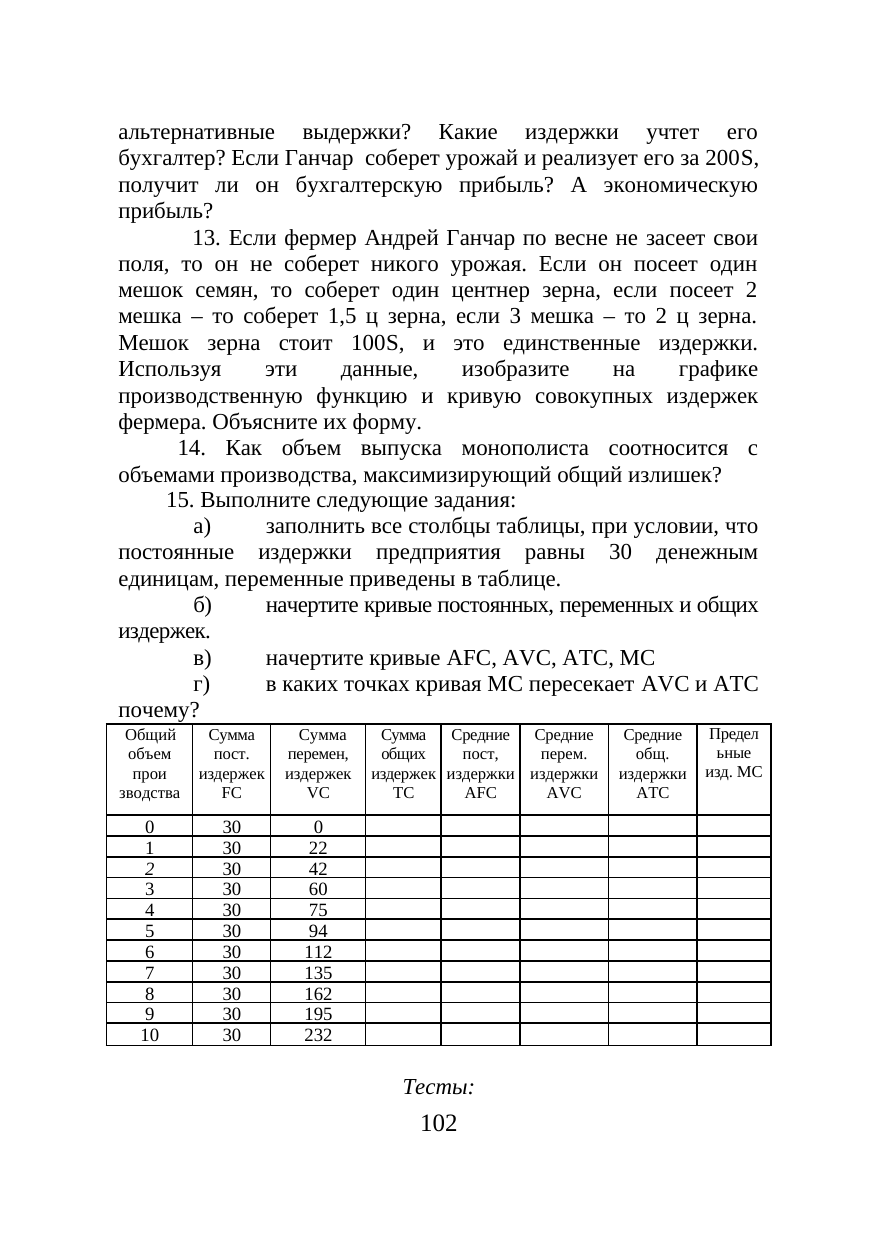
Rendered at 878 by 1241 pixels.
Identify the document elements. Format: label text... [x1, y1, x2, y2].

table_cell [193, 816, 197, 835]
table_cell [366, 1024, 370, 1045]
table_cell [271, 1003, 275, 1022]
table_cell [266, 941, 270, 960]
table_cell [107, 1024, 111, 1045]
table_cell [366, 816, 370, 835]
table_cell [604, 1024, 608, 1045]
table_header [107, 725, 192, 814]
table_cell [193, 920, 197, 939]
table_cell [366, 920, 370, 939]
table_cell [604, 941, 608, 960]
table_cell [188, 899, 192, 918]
list начертите кривые постоянных, переменных и общих издержек. [118, 591, 759, 644]
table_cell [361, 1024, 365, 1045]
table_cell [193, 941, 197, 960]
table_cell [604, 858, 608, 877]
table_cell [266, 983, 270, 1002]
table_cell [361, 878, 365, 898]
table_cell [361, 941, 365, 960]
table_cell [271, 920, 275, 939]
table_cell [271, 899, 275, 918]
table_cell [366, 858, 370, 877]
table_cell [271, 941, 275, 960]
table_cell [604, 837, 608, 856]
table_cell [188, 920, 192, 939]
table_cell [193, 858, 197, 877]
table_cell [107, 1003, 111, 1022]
text 14. Как объем выпуска монополиста соотносится с объемами производства, максимизирующий общий излишек? [118, 434, 759, 487]
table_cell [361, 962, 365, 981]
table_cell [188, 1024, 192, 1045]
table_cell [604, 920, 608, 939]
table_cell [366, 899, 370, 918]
text 15. Выполните следующие задания: [118, 487, 759, 512]
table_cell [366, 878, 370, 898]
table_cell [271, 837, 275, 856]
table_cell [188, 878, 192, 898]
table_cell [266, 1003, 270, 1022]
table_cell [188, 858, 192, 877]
list заполнить все столбцы таблицы, при условии, что постоянные издержки предприятия равны 30 денежным единицам, переменные приведены в таблице. [118, 512, 759, 591]
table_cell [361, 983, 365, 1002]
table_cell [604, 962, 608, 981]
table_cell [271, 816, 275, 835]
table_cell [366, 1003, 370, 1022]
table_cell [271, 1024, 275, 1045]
text Тесты: [118, 1073, 759, 1099]
list начертите кривые AFC, AVC, АТС, МС [118, 644, 759, 670]
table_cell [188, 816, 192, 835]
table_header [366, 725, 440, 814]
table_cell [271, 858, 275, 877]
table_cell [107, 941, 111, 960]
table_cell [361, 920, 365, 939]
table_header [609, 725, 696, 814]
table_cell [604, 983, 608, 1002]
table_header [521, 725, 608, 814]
text 13. Если фермер Андрей Ганчар по весне не засеет свои поля, то он не соберет никого урожая. Если он посеет один мешок семян, то соберет один центнер зерна, если посеет 2 мешка – то соберет 1,5 ц зерна, если 3 мешка – то 2 ц зерна. Мешок зерна стоит 100S, и это единственные издержки. Используя эти данные, изобразите на графике производственную функцию и кривую совокупных издержек фермера. Объясните их форму. [118, 223, 759, 434]
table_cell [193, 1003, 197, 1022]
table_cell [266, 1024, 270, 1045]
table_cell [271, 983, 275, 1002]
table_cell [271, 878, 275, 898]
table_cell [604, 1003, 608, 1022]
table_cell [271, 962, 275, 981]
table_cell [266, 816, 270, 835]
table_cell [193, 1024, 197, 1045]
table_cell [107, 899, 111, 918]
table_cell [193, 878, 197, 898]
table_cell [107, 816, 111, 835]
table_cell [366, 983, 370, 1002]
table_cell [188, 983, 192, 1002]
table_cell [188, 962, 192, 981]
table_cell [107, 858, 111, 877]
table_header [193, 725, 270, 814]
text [118, 118, 759, 223]
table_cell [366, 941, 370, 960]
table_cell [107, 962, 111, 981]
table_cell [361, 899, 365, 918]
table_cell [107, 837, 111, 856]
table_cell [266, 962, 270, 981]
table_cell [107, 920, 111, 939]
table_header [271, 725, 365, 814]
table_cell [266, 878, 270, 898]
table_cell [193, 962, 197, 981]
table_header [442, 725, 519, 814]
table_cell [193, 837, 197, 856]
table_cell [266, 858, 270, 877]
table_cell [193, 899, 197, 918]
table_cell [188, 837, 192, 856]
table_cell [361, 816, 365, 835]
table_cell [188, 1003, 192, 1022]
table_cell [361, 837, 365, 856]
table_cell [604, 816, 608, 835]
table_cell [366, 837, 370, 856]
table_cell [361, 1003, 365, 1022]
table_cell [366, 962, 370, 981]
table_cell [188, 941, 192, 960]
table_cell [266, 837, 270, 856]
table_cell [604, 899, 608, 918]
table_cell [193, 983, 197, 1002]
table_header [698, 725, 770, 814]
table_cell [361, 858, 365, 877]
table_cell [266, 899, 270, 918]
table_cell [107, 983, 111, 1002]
list в каких точках кривая МС пересекает AVC и АТС почему? [118, 670, 759, 723]
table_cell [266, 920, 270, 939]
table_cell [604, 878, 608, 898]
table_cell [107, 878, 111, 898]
